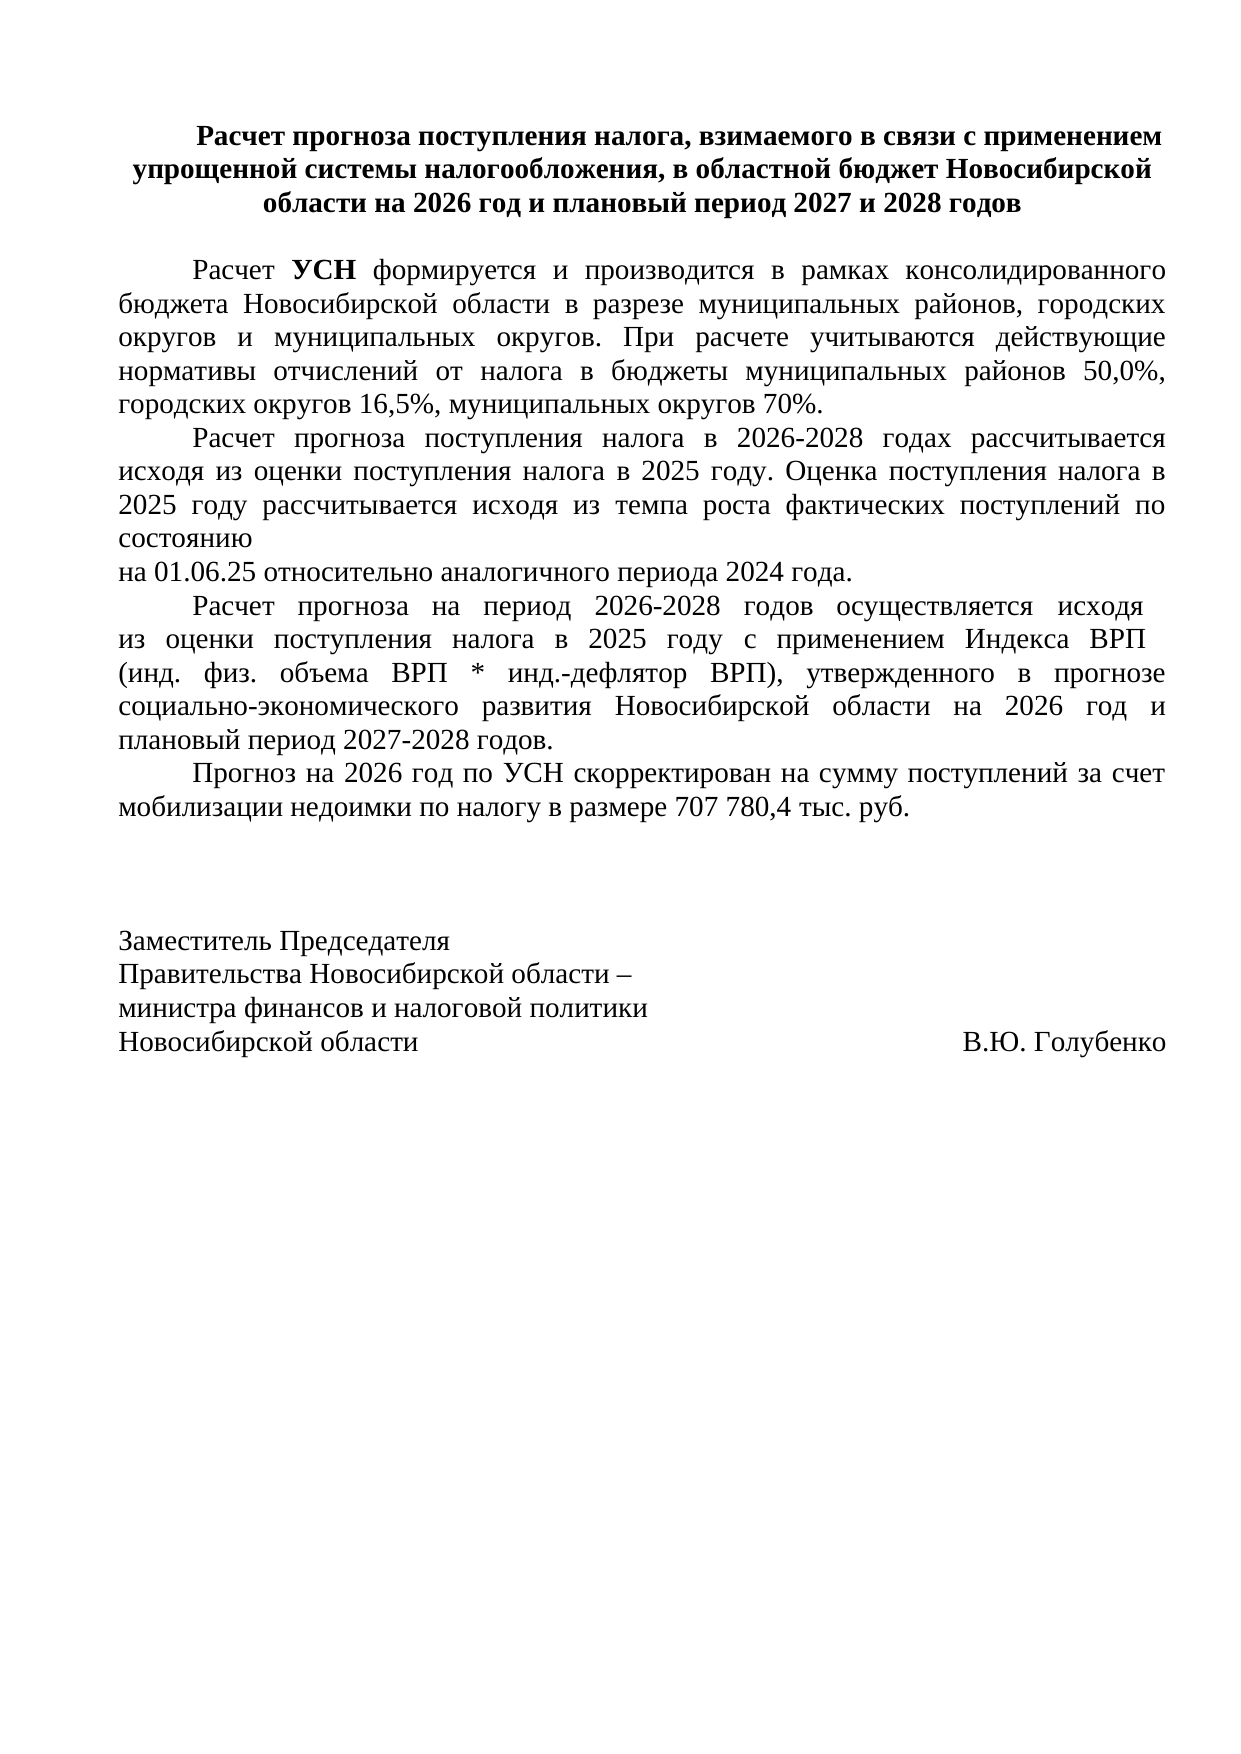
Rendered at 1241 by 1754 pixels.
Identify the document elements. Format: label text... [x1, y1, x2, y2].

text Заместитель Председателя [118, 923, 1167, 957]
text Расчет прогноза поступления налога, взимаемого в связи с применением упрощенной системы налогообложения, в областной бюджет Новосибирской области на 2026 год и плановый период 2027 и 2028 годов [118, 118, 1167, 219]
text Правительства Новосибирской области – [118, 957, 1167, 990]
text Прогноз на 2026 год по УСН скорректирован на сумму поступлений за счет мобилизации недоимки по налогу в размере 707 780,4 тыс. руб. [118, 755, 1167, 822]
text министра финансов и налоговой политики [118, 990, 1167, 1024]
text Расчет прогноза на период 2026-2028 годов осуществляется исходя из оценки поступления налога в 2025 году с применением Индекса ВРП (инд. физ. объема ВРП * инд.-дефлятор ВРП), утвержденного в прогнозе социально-экономического развития Новосибирской области на 2026 год и плановый период 2027-2028 годов. [118, 588, 1167, 755]
text Расчет УСН формируется и производится в рамках консолидированного бюджета Новосибирской области в разрезе муниципальных районов, городских округов и муниципальных округов. При расчете учитываются действующие нормативы отчислений от налога в бюджеты муниципальных районов 50,0%, городских округов 16,5%, муниципальных округов 70%. [118, 252, 1167, 420]
text Расчет прогноза поступления налога в 2026-2028 годах рассчитывается исходя из оценки поступления налога в 2025 году. Оценка поступления налога в 2025 году рассчитывается исходя из темпа роста фактических поступлений по состоянию на 01.06.25 относительно аналогичного периода 2024 года. [118, 420, 1167, 588]
text Новосибирской области В.Ю. Голубенко [118, 1024, 1167, 1057]
